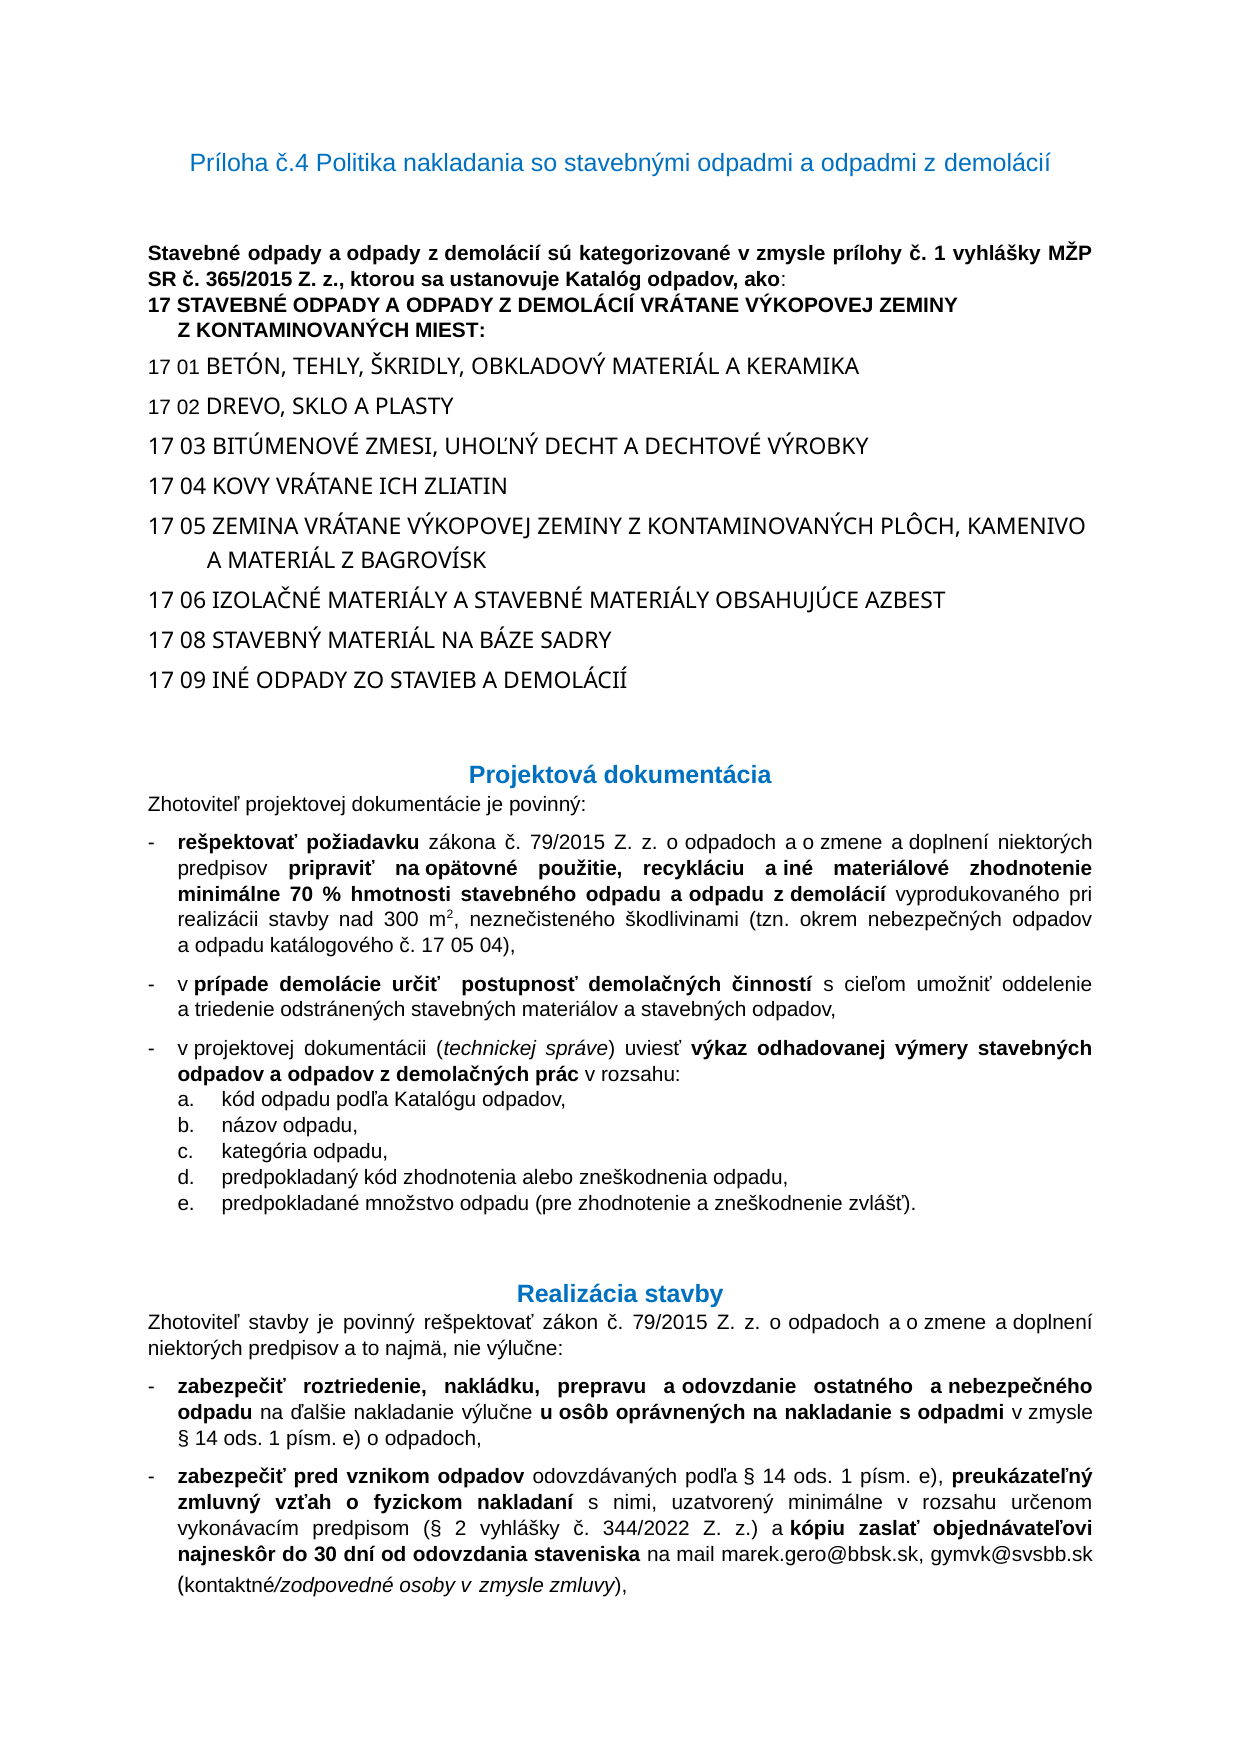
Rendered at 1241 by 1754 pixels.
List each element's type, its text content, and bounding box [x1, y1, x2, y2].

list 17 Stavebné odpady a odpady z demolácií vrátane výkopovej zeminy z kontaminovaných miest: [148, 292, 1093, 342]
list v projektovej dokumentácii (technickej správe) uviesť výkaz odhadovanej výmery stavebných odpadov a odpadov z demolačných prác v rozsahu: [148, 1036, 1093, 1085]
list Stavebné odpady a odpady z demolácií sú kategorizované v zmysle prílohy č. 1 vyhlášky MŽP SR č. 365/2015 Z. z., ktorou sa ustanovuje Katalóg odpadov, ako: [148, 241, 1093, 291]
text Zhotoviteľ stavby je povinný rešpektovať zákon č. 79/2015 Z. z. o odpadoch a o zmene a doplnení niektorých predpisov a to najmä, nie výlučne: [148, 1310, 1093, 1360]
list Príloha č.4 Politika nakladania so stavebnými odpadmi a odpadmi z demolácií [148, 148, 1093, 176]
list 17 03 BITÚMENOVÉ ZMESI, UHOĽNÝ DECHT A DECHTOVÉ VÝROBKY [148, 430, 1093, 462]
list 17 01 BETÓN, TEHLY, ŠKRIDLY, OBKLADOVÝ MATERIÁL A KERAMIKA [148, 350, 1093, 382]
list predpokladané množstvo odpadu (pre zhodnotenie a zneškodnenie zvlášť). [177, 1191, 1093, 1214]
list 17 06 IZOLAČNÉ MATERIÁLY A STAVEBNÉ MATERIÁLY OBSAHUJÚCE AZBEST [148, 584, 1093, 615]
list zabezpečiť roztriedenie, nakládku, prepravu a odovzdanie ostatného a nebezpečného odpadu na ďalšie nakladanie výlučne u osôb oprávnených na nakladanie s odpadmi v zmysle § 14 ods. 1 písm. e) o odpadoch, [148, 1374, 1093, 1450]
text Realizácia stavby [148, 1279, 1093, 1308]
list predpokladaný kód zhodnotenia alebo zneškodnenia odpadu, [177, 1165, 1093, 1189]
text Projektová dokumentácia [148, 760, 1093, 789]
list 17 04 KOVY VRÁTANE ICH ZLIATIN [148, 470, 1093, 502]
list rešpektovať požiadavku zákona č. 79/2015 Z. z. o odpadoch a o zmene a doplnení niektorých predpisov pripraviť na opätovné použitie, recykláciu a iné materiálové zhodnotenie minimálne 70 % hmotnosti stavebného odpadu a odpadu z demolácií vyprodukovaného pri realizácii stavby nad 300 m2, neznečisteného škodlivinami (tzn. okrem nebezpečných odpadov a odpadu katálogového č. 17 05 04), [148, 830, 1093, 957]
list 17 02 DREVO, SKLO A PLASTY [148, 390, 1093, 422]
list 17 09 INÉ ODPADY ZO STAVIEB A DEMOLÁCIÍ [148, 664, 1093, 695]
list 17 08 STAVEBNÝ MATERIÁL NA BÁZE SADRY [148, 624, 1093, 655]
list kód odpadu podľa Katalógu odpadov, [177, 1087, 1093, 1111]
list 17 05 ZEMINA VRÁTANE VÝKOPOVEJ ZEMINY Z KONTAMINOVANÝCH PLÔCH, KAMENIVO A MATERIÁL Z BAGROVÍSK [148, 510, 1093, 575]
text Zhotoviteľ projektovej dokumentácie je povinný: [148, 791, 1093, 815]
list v prípade demolácie určiť postupnosť demolačných činností s cieľom umožniť oddelenie a triedenie odstránených stavebných materiálov a stavebných odpadov, [148, 971, 1093, 1021]
list zabezpečiť pred vznikom odpadov odovzdávaných podľa § 14 ods. 1 písm. e), preukázateľný zmluvný vzťah o fyzickom nakladaní s nimi, uzatvorený minimálne v rozsahu určenom vykonávacím predpisom (§ 2 vyhlášky č. 344/2022 Z. z.) a kópiu zaslať objednávateľovi najneskôr do 30 dní od odovzdania staveniska na mail marek.gero@bbsk.sk, gymvk@svsbb.sk (kontaktné/zodpovedné osoby v zmysle zmluvy), [148, 1464, 1093, 1599]
list kategória odpadu, [177, 1139, 1093, 1163]
list názov odpadu, [177, 1113, 1093, 1137]
